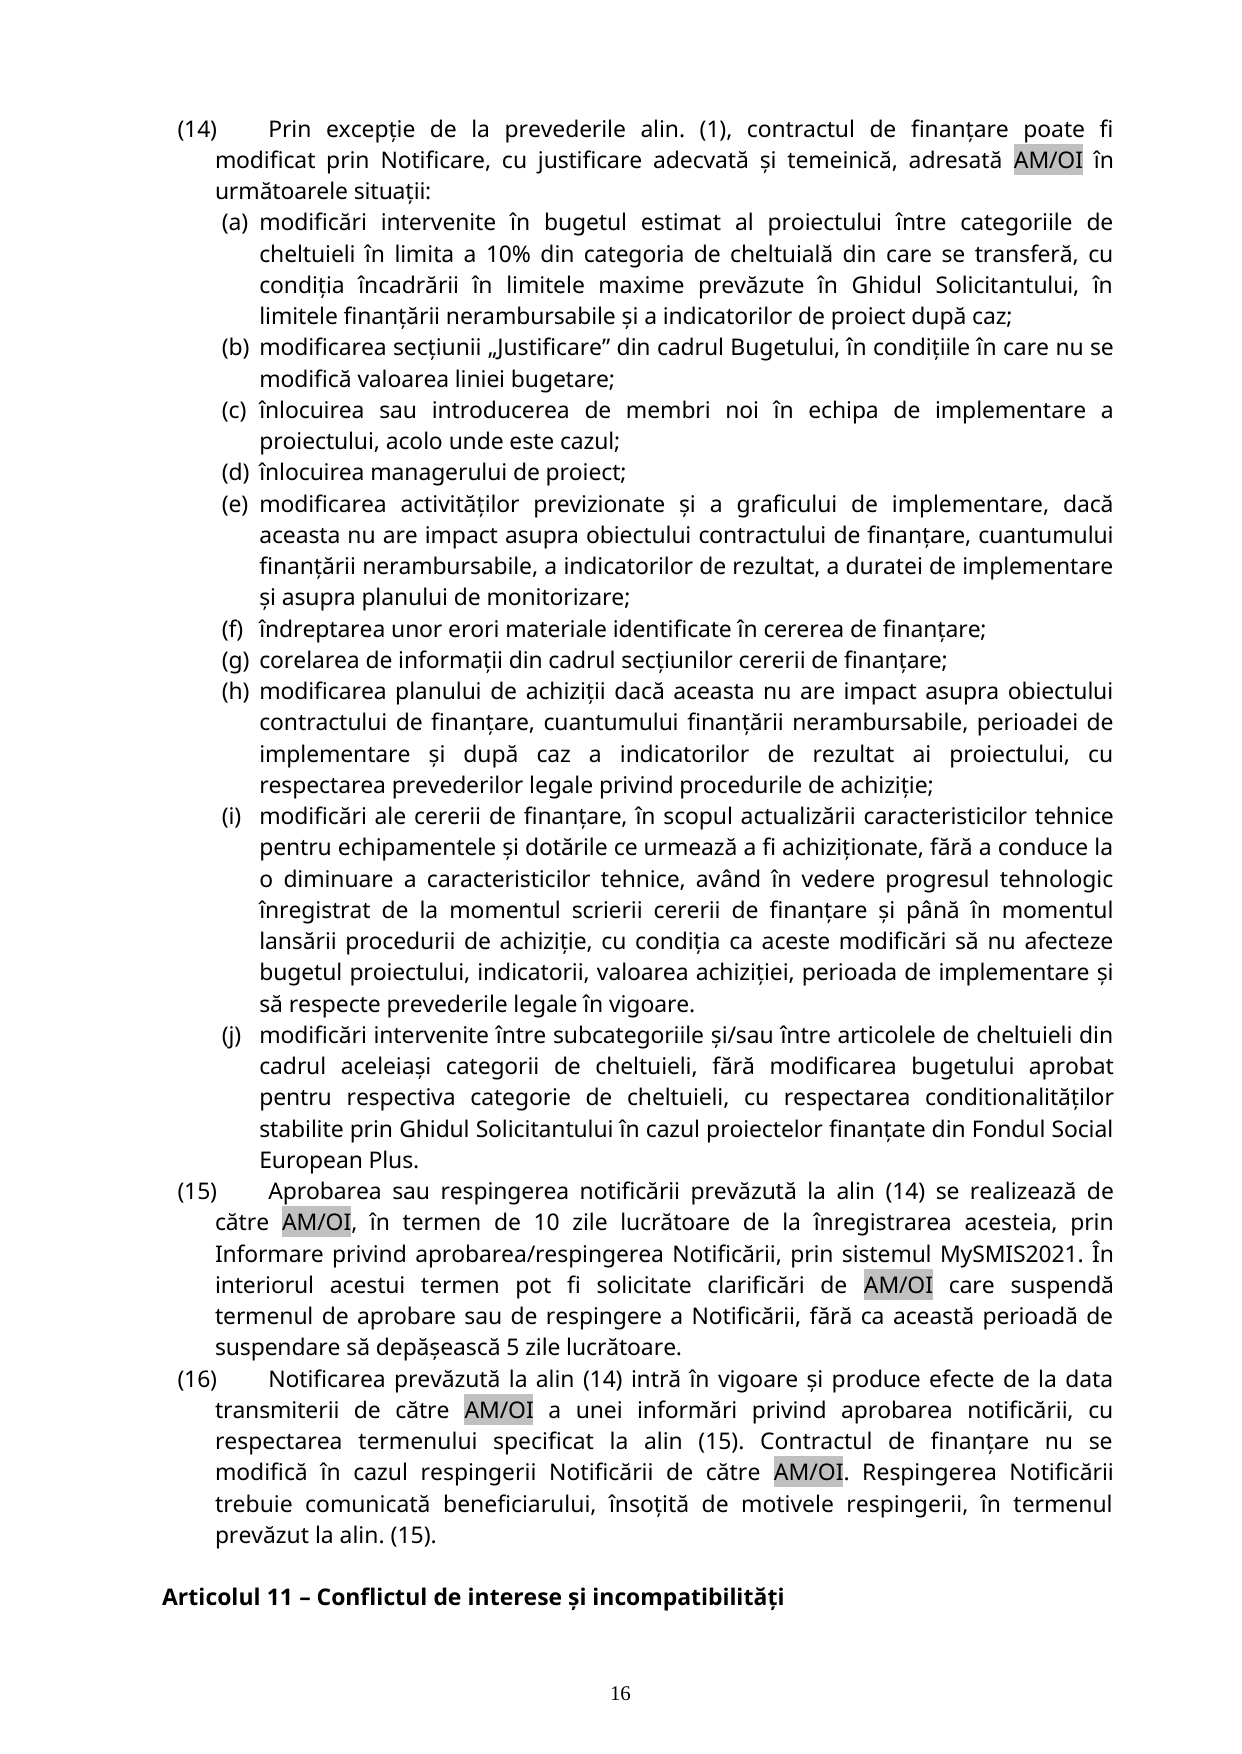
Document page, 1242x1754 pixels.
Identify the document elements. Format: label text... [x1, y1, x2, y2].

list modificarea planului de achiziții dacă aceasta nu are impact asupra obiectului contractului de finanțare, cuantumului finanțării nerambursabile, perioadei de implementare și după caz a indicatorilor de rezultat ai proiectului, cu respectarea prevederilor legale privind procedurile de achiziție; [222, 675, 1114, 800]
list modificări intervenite în bugetul estimat al proiectului între categoriile de cheltuieli în limita a 10% din categoria de cheltuială din care se transferă, cu condiția încadrării în limitele maxime prevăzute în Ghidul Solicitantului, în limitele finanțării nerambursabile și a indicatorilor de proiect după caz; [222, 206, 1114, 331]
list modificarea activităților previzionate și a graficului de implementare, dacă aceasta nu are impact asupra obiectului contractului de finanțare, cuantumului finanțării nerambursabile, a indicatorilor de rezultat, a duratei de implementare și asupra planului de monitorizare; [222, 487, 1114, 612]
list corelarea de informații din cadrul secțiunilor cererii de finanțare; [222, 644, 1114, 675]
list înlocuirea managerului de proiect; [222, 456, 1114, 487]
list înlocuirea sau introducerea de membri noi în echipa de implementare a proiectului, acolo unde este cazul; [222, 394, 1114, 456]
list modificarea secțiunii „Justificare” din cadrul Bugetului, în condițiile în care nu se modifică valoarea liniei bugetare; [222, 331, 1114, 394]
list modificări ale cererii de finanțare, în scopul actualizării caracteristicilor tehnice pentru echipamentele și dotările ce urmează a fi achiziționate, fără a conduce la o diminuare a caracteristicilor tehnice, având în vedere progresul tehnologic înregistrat de la momentul scrierii cererii de finanțare și până în momentul lansării procedurii de achiziție, cu condiția ca aceste modificări să nu afecteze bugetul proiectului, indicatorii, valoarea achiziției, perioada de implementare și să respecte prevederile legale în vigoare. [222, 800, 1114, 1019]
list îndreptarea unor erori materiale identificate în cererea de finanțare; [222, 612, 1114, 644]
list Notificarea prevăzută la alin (14) intră în vigoare și produce efecte de la data transmiterii de către AM/OI a unei informări privind aprobarea notificării, cu respectarea termenului specificat la alin (15). Contractul de finanțare nu se modifică în cazul respingerii Notificării de către AM/OI. Respingerea Notificării trebuie comunicată beneficiarului, însoțită de motivele respingerii, în termenul prevăzut la alin. (15). [177, 1362, 1114, 1550]
text Articolul 11 – Conflictul de interese și incompatibilități [130, 1581, 1122, 1612]
list Prin excepție de la prevederile alin. (1), contractul de finanțare poate fi modificat prin Notificare, cu justificare adecvată și temeinică, adresată AM/OI în următoarele situații: [177, 112, 1114, 206]
list Aprobarea sau respingerea notificării prevăzută la alin (14) se realizează de către AM/OI, în termen de 10 zile lucrătoare de la înregistrarea acesteia, prin Informare privind aprobarea/respingerea Notificării, prin sistemul MySMIS2021. În interiorul acestui termen pot fi solicitate clarificări de AM/OI care suspendă termenul de aprobare sau de respingere a Notificării, fără ca această perioadă de suspendare să depășească 5 zile lucrătoare. [177, 1175, 1114, 1362]
list modificări intervenite între subcategoriile și/sau între articolele de cheltuieli din cadrul aceleiași categorii de cheltuieli, fără modificarea bugetului aprobat pentru respectiva categorie de cheltuieli, cu respectarea conditionalităților stabilite prin Ghidul Solicitantului în cazul proiectelor finanțate din Fondul Social European Plus. [222, 1019, 1114, 1175]
